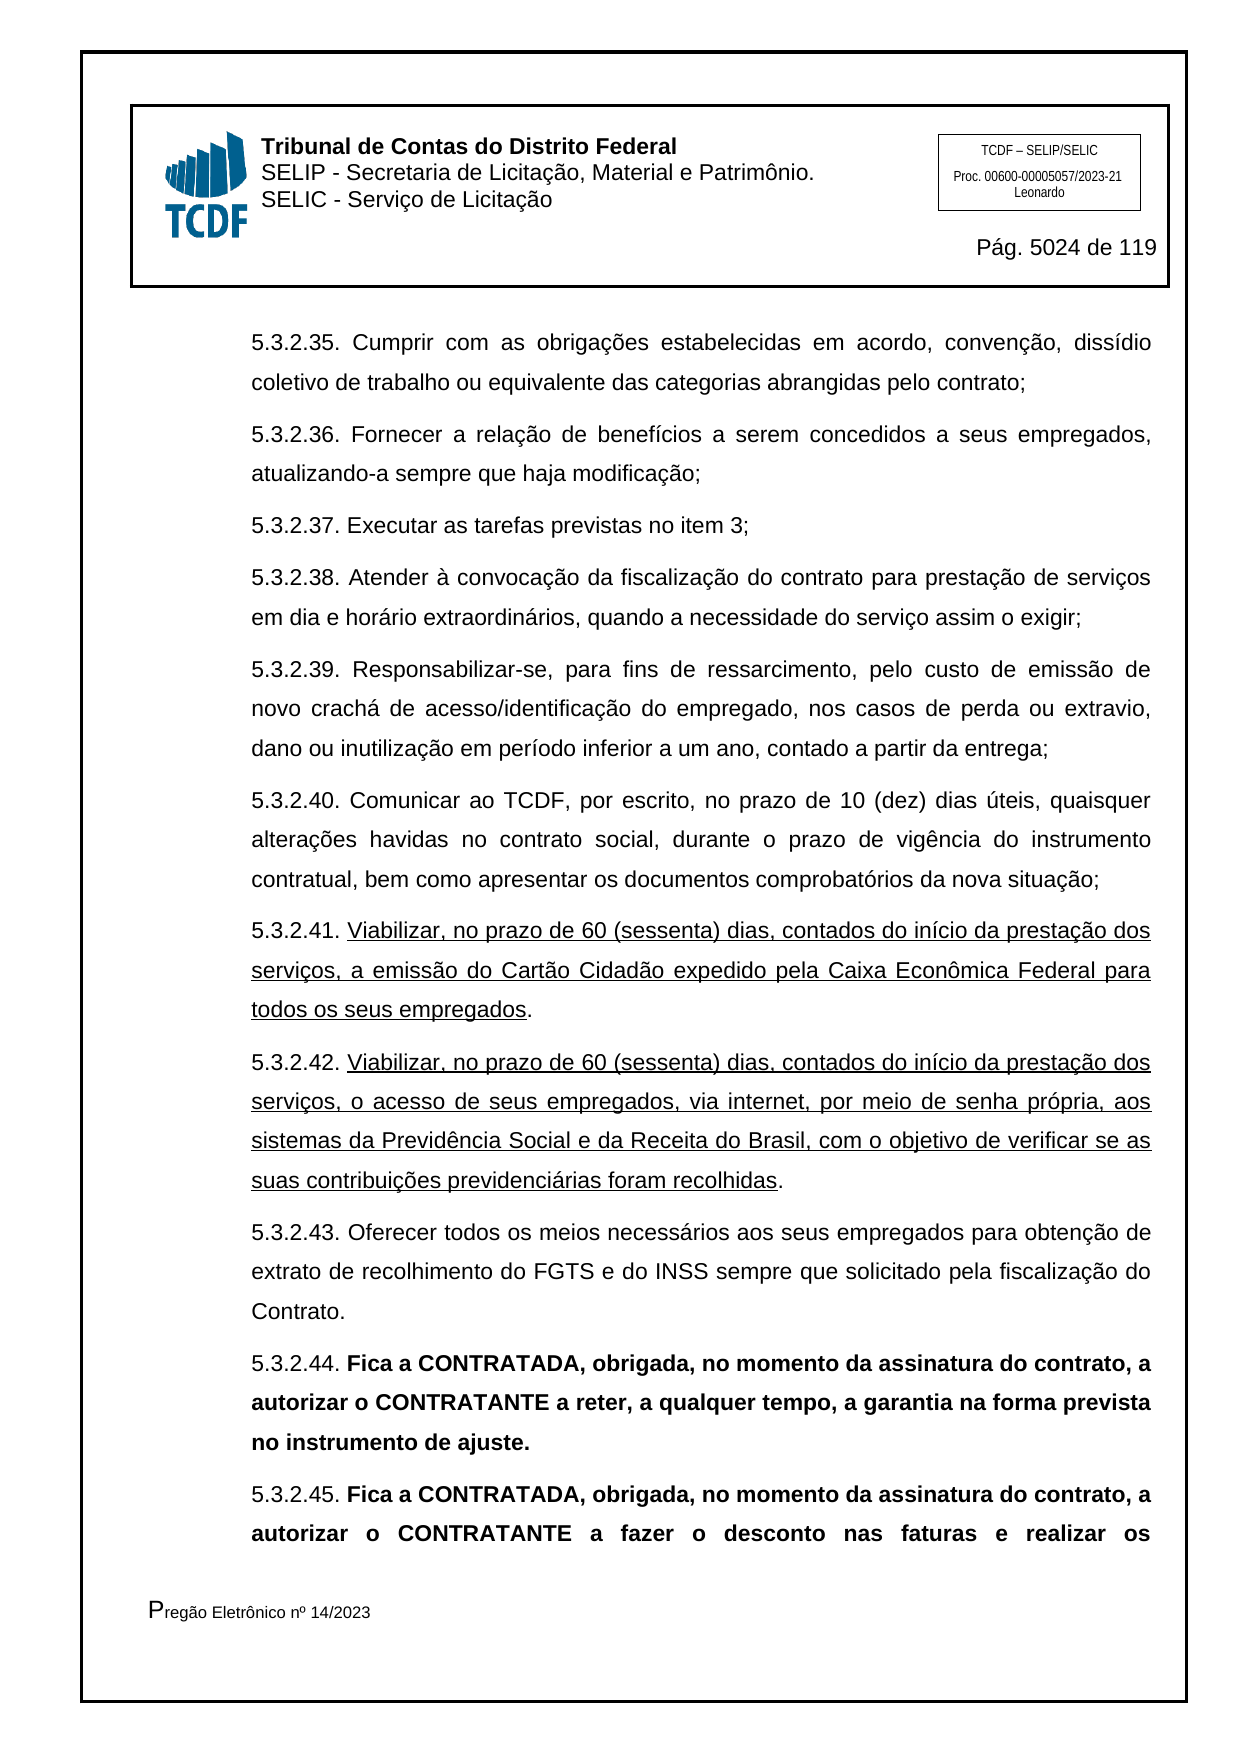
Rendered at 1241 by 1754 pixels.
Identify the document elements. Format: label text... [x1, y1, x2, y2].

subtitle Comunicar ao TCDF, por escrito, no prazo de 10 (dez) dias úteis, quaisquer alterações havidas no contrato social, durante o prazo de vigência do instrumento contratual, bem como apresentar os documentos comprobatórios da nova situação; [251, 787, 1152, 892]
picture [150, 128, 262, 240]
subtitle Responsabilizar-se, para fins de ressarcimento, pelo custo de emissão de novo crachá de acesso/identificação do empregado, nos casos de perda ou extravio, dano ou inutilização em período inferior a um ano, contado a partir da entrega; [251, 656, 1152, 761]
subtitle Viabilizar, no prazo de 60 (sessenta) dias, contados do início da prestação dos serviços, a emissão do Cartão Cidadão expedido pela Caixa Econômica Federal para todos os seus empregados. [251, 917, 1152, 1023]
subtitle Executar as tarefas previstas no item 3; [251, 512, 1152, 538]
subtitle Fornecer a relação de benefícios a serem concedidos a seus empregados, atualizando-a sempre que haja modificação; [251, 421, 1152, 487]
subtitle Fica a CONTRATADA, obrigada, no momento da assinatura do contrato, a autorizar o CONTRATANTE a reter, a qualquer tempo, a garantia na forma prevista no instrumento de ajuste. [251, 1350, 1152, 1455]
subtitle Cumprir com as obrigações estabelecidas em acordo, convenção, dissídio coletivo de trabalho ou equivalente das categorias abrangidas pelo contrato; [251, 329, 1152, 395]
subtitle Oferecer todos os meios necessários aos seus empregados para obtenção de extrato de recolhimento do FGTS e do INSS sempre que solicitado pela fiscalização do Contrato. [251, 1219, 1152, 1324]
subtitle Viabilizar, no prazo de 60 (sessenta) dias, contados do início da prestação dos serviços, o acesso de seus empregados, via internet, por meio de senha própria, aos sistemas da Previdência Social e da Receita do Brasil, com o objetivo de verificar se as suas contribuições previdenciárias foram recolhidas. [251, 1151, 1152, 1193]
subtitle Viabilizar, no prazo de 60 (sessenta) dias, contados do início da prestação dos serviços, o acesso de seus empregados, via internet, por meio de senha própria, aos sistemas da Previdência Social e da Receita do Brasil, com o objetivo de verificar se as suas contribuições previdenciárias foram recolhidas. [251, 1112, 1152, 1150]
subtitle Atender à convocação da fiscalização do contrato para prestação de serviços em dia e horário extraordinários, quando a necessidade do serviço assim o exigir; [251, 564, 1152, 630]
subtitle Viabilizar, no prazo de 60 (sessenta) dias, contados do início da prestação dos serviços, o acesso de seus empregados, via internet, por meio de senha própria, aos sistemas da Previdência Social e da Receita do Brasil, com o objetivo de verificar se as suas contribuições previdenciárias foram recolhidas. [251, 1048, 1152, 1111]
